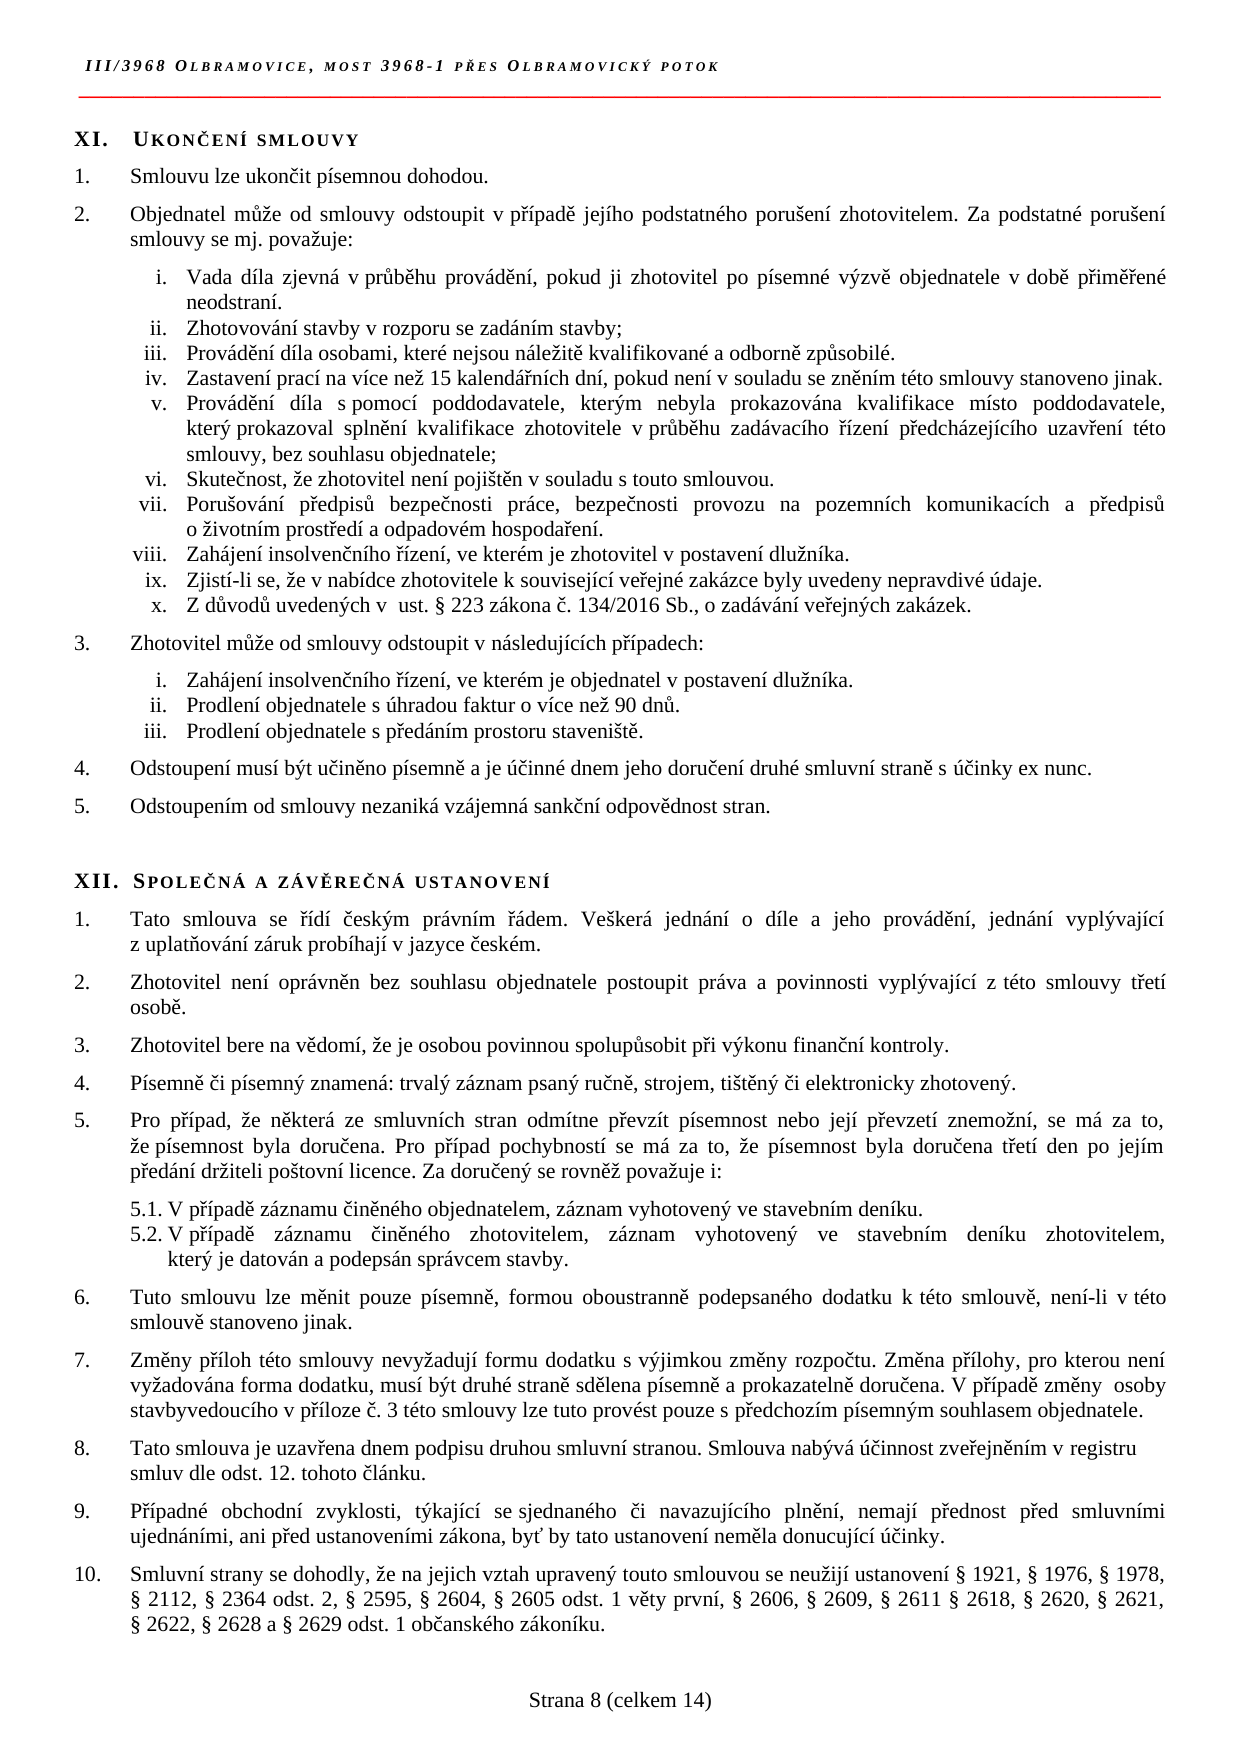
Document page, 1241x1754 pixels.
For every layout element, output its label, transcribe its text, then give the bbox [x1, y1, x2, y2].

list Společná a závěrečná ustanovení [74, 868, 1166, 894]
list Zahájení insolvenčního řízení, ve kterém je zhotovitel v postavení dlužníka. [167, 541, 1166, 567]
list Porušování předpisů bezpečnosti práce, bezpečnosti provozu na pozemních komunikacích a předpisů o životním prostředí a odpadovém hospodaření. [167, 491, 1166, 541]
list Tato smlouva se řídí českým právním řádem. Veškerá jednání o díle a jeho provádění, jednání vyplývající z uplatňování záruk probíhají v jazyce českém. [74, 906, 1166, 957]
list Provádění díla osobami, které nejsou náležitě kvalifikované a odborně způsobilé. [167, 340, 1166, 365]
list V případě záznamu činěného objednatelem, záznam vyhotovený ve stavebním deníku. [130, 1196, 1166, 1221]
list Z důvodů uvedených v ust. § 223 zákona č. 134/2016 Sb., o zadávání veřejných zakázek. [167, 592, 1166, 617]
list Změny příloh této smlouvy nevyžadují formu dodatku s výjimkou změny rozpočtu. Změna přílohy, pro kterou není vyžadována forma dodatku, musí být druhé straně sdělena písemně a prokazatelně doručena. V případě změny osoby stavbyvedoucího v příloze č. 3 této smlouvy lze tuto provést pouze s předchozím písemným souhlasem objednatele. [74, 1347, 1166, 1422]
list Odstoupení musí být učiněno písemně a je účinné dnem jeho doručení druhé smluvní straně s účinky ex nunc. [74, 755, 1166, 781]
list Smlouvu lze ukončit písemnou dohodou. [74, 163, 1166, 189]
list Smluvní strany se dohodly, že na jejich vztah upravený touto smlouvou se neužijí ustanovení § 1921, § 1976, § 1978, § 2112, § 2364 odst. 2, § 2595, § 2604, § 2605 odst. 1 věty první, § 2606, § 2609, § 2611 § 2618, § 2620, § 2621, § 2622, § 2628 a § 2629 odst. 1 občanského zákoníku. [74, 1561, 1166, 1636]
list Ukončení smlouvy [74, 126, 1166, 151]
list Zastavení prací na více než 15 kalendářních dní, pokud není v souladu se zněním této smlouvy stanoveno jinak. [167, 365, 1166, 390]
list Pro případ, že některá ze smluvních stran odmítne převzít písemnost nebo její převzetí znemožní, se má za to, že písemnost byla doručena. Pro případ pochybností se má za to, že písemnost byla doručena třetí den po jejím předání držiteli poštovní licence. Za doručený se rovněž považuje i: [74, 1107, 1166, 1183]
list Tuto smlouvu lze měnit pouze písemně, formou oboustranně podepsaného dodatku k této smlouvě, není-li v této smlouvě stanoveno jinak. [74, 1284, 1166, 1334]
list Zhotovitel bere na vědomí, že je osobou povinnou spolupůsobit při výkonu finanční kontroly. [74, 1032, 1166, 1057]
list V případě záznamu činěného zhotovitelem, záznam vyhotovený ve stavebním deníku zhotovitelem, který je datován a podepsán správcem stavby. [130, 1221, 1166, 1271]
list Zahájení insolvenčního řízení, ve kterém je objednatel v postavení dlužníka. [167, 667, 1166, 692]
list Zjistí-li se, že v nabídce zhotovitele k související veřejné zakázce byly uvedeny nepravdivé údaje. [167, 567, 1166, 592]
list Zhotovování stavby v rozporu se zadáním stavby; [167, 314, 1166, 340]
list Případné obchodní zvyklosti, týkající se sjednaného či navazujícího plnění, nemají přednost před smluvními ujednáními, ani před ustanoveními zákona, byť by tato ustanovení neměla donucující účinky. [74, 1498, 1166, 1548]
list Prodlení objednatele s úhradou faktur o více než 90 dnů. [167, 692, 1166, 718]
list Prodlení objednatele s předáním prostoru staveniště. [167, 718, 1166, 743]
list Vada díla zjevná v průběhu provádění, pokud ji zhotovitel po písemné výzvě objednatele v době přiměřené neodstraní. [167, 264, 1166, 314]
list Zhotovitel může od smlouvy odstoupit v následujících případech: [74, 629, 1166, 655]
list Tato smlouva je uzavřena dnem podpisu druhou smluvní stranou. Smlouva nabývá účinnost zveřejněním v registru smluv dle odst. 12. tohoto článku. [74, 1435, 1166, 1485]
list Zhotovitel není oprávněn bez souhlasu objednatele postoupit práva a povinnosti vyplývající z této smlouvy třetí osobě. [74, 969, 1166, 1019]
list Objednatel může od smlouvy odstoupit v případě jejího podstatného porušení zhotovitelem. Za podstatné porušení smlouvy se mj. považuje: [74, 201, 1166, 252]
list Provádění díla s pomocí poddodavatele, kterým nebyla prokazována kvalifikace místo poddodavatele, který prokazoval splnění kvalifikace zhotovitele v průběhu zadávacího řízení předcházejícího uzavření této smlouvy, bez souhlasu objednatele; [167, 390, 1166, 466]
list Odstoupením od smlouvy nezaniká vzájemná sankční odpovědnost stran. [74, 793, 1166, 818]
list Skutečnost, že zhotovitel není pojištěn v souladu s touto smlouvou. [167, 466, 1166, 491]
list Písemně či písemný znamená: trvalý záznam psaný ručně, strojem, tištěný či elektronicky zhotovený. [74, 1070, 1166, 1095]
